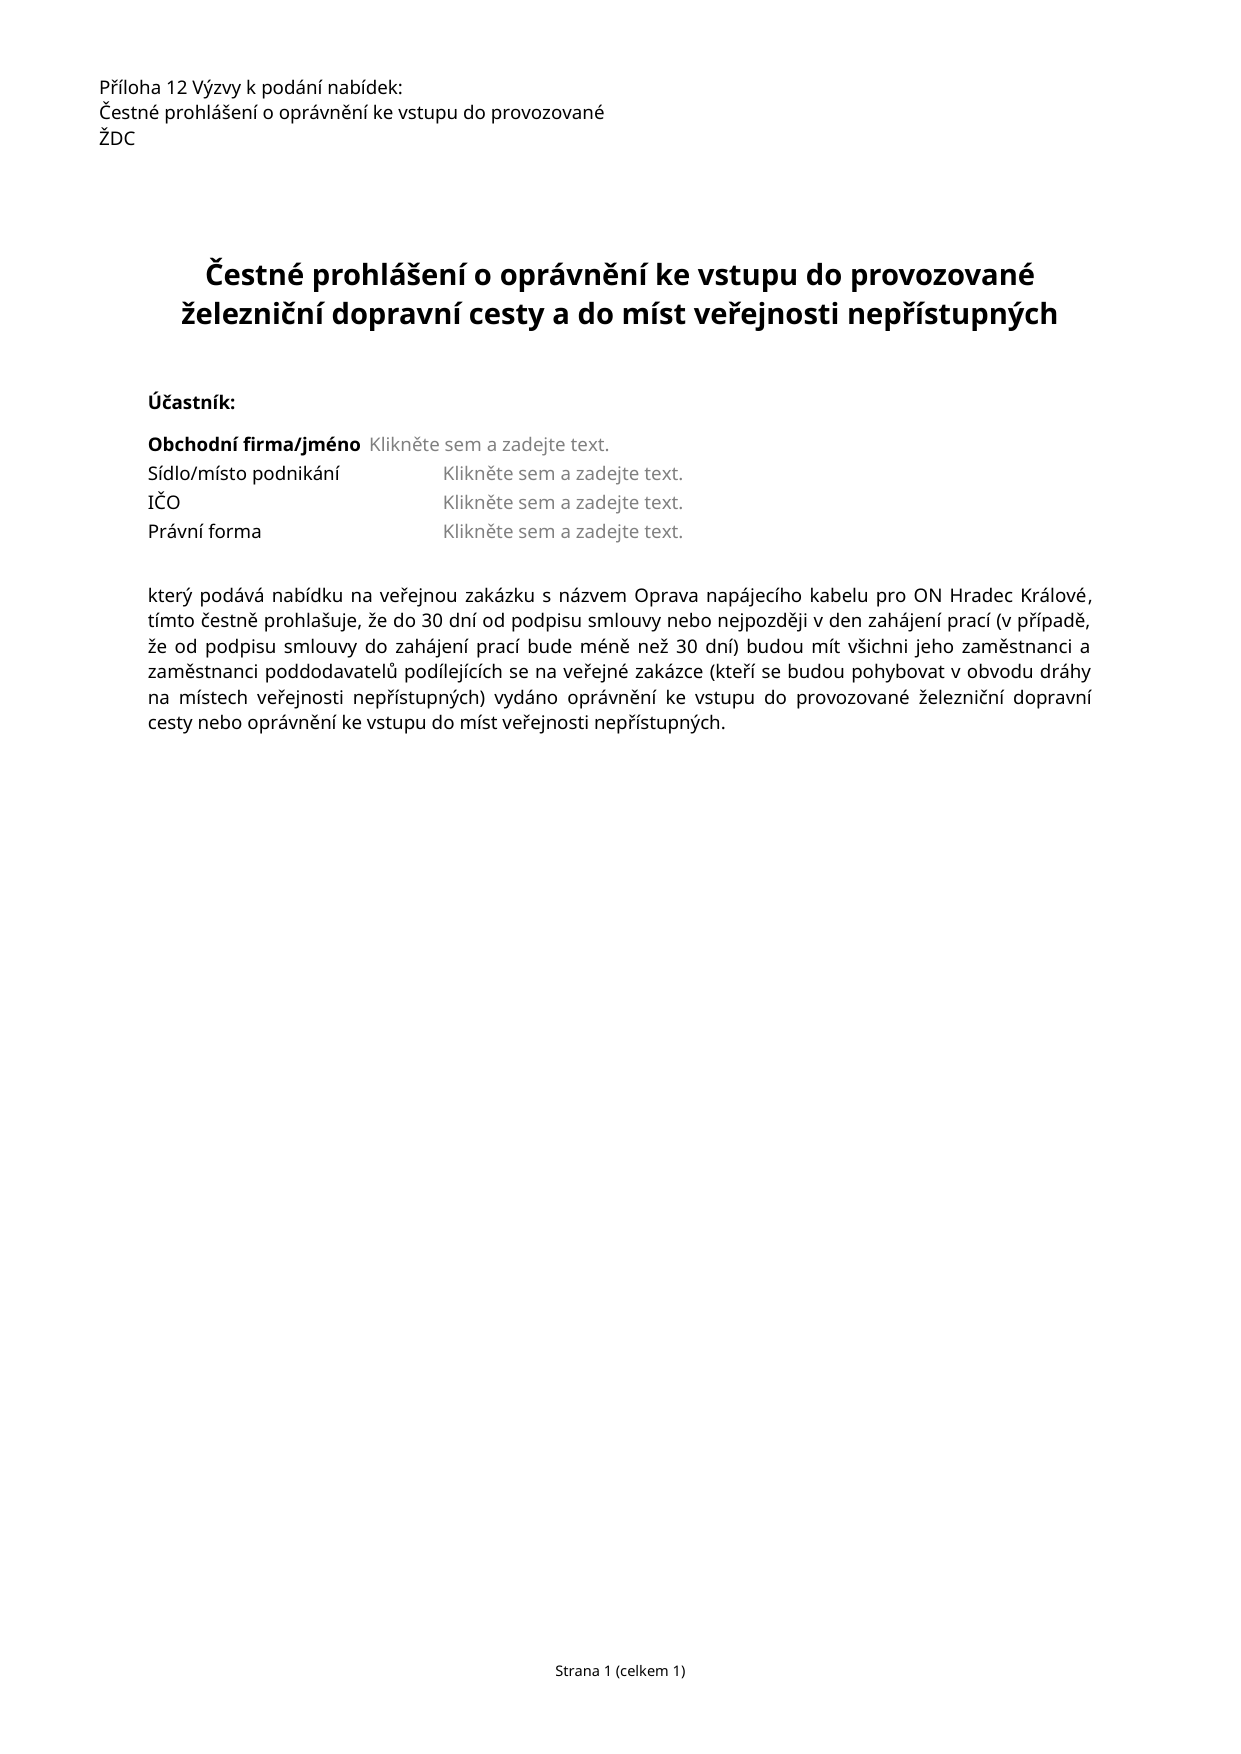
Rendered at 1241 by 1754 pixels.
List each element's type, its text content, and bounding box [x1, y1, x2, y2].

text Sídlo/místo podnikání [148, 457, 1093, 486]
title Čestné prohlášení o oprávnění ke vstupu do provozované železniční dopravní cesty a do míst veřejnosti nepřístupných [148, 254, 1093, 333]
text Právní forma [148, 515, 1093, 544]
text Obchodní firma/jméno [148, 428, 1093, 457]
text Účastník: [148, 384, 1093, 416]
text IČO [148, 486, 1093, 515]
text který podává nabídku na veřejnou zakázku s názvem Oprava napájecího kabelu pro ON Hradec Králové, tímto čestně prohlašuje, že do 30 dní od podpisu smlouvy nebo nejpozději v den zahájení prací (v případě, že od podpisu smlouvy do zahájení prací bude méně než 30 dní) budou mít všichni jeho zaměstnanci a zaměstnanci poddodavatelů podílejících se na veřejné zakázce (kteří se budou pohybovat v obvodu dráhy na místech veřejnosti nepřístupných) vydáno oprávnění ke vstupu do provozované železniční dopravní cesty nebo oprávnění ke vstupu do míst veřejnosti nepřístupných. [148, 582, 1093, 735]
